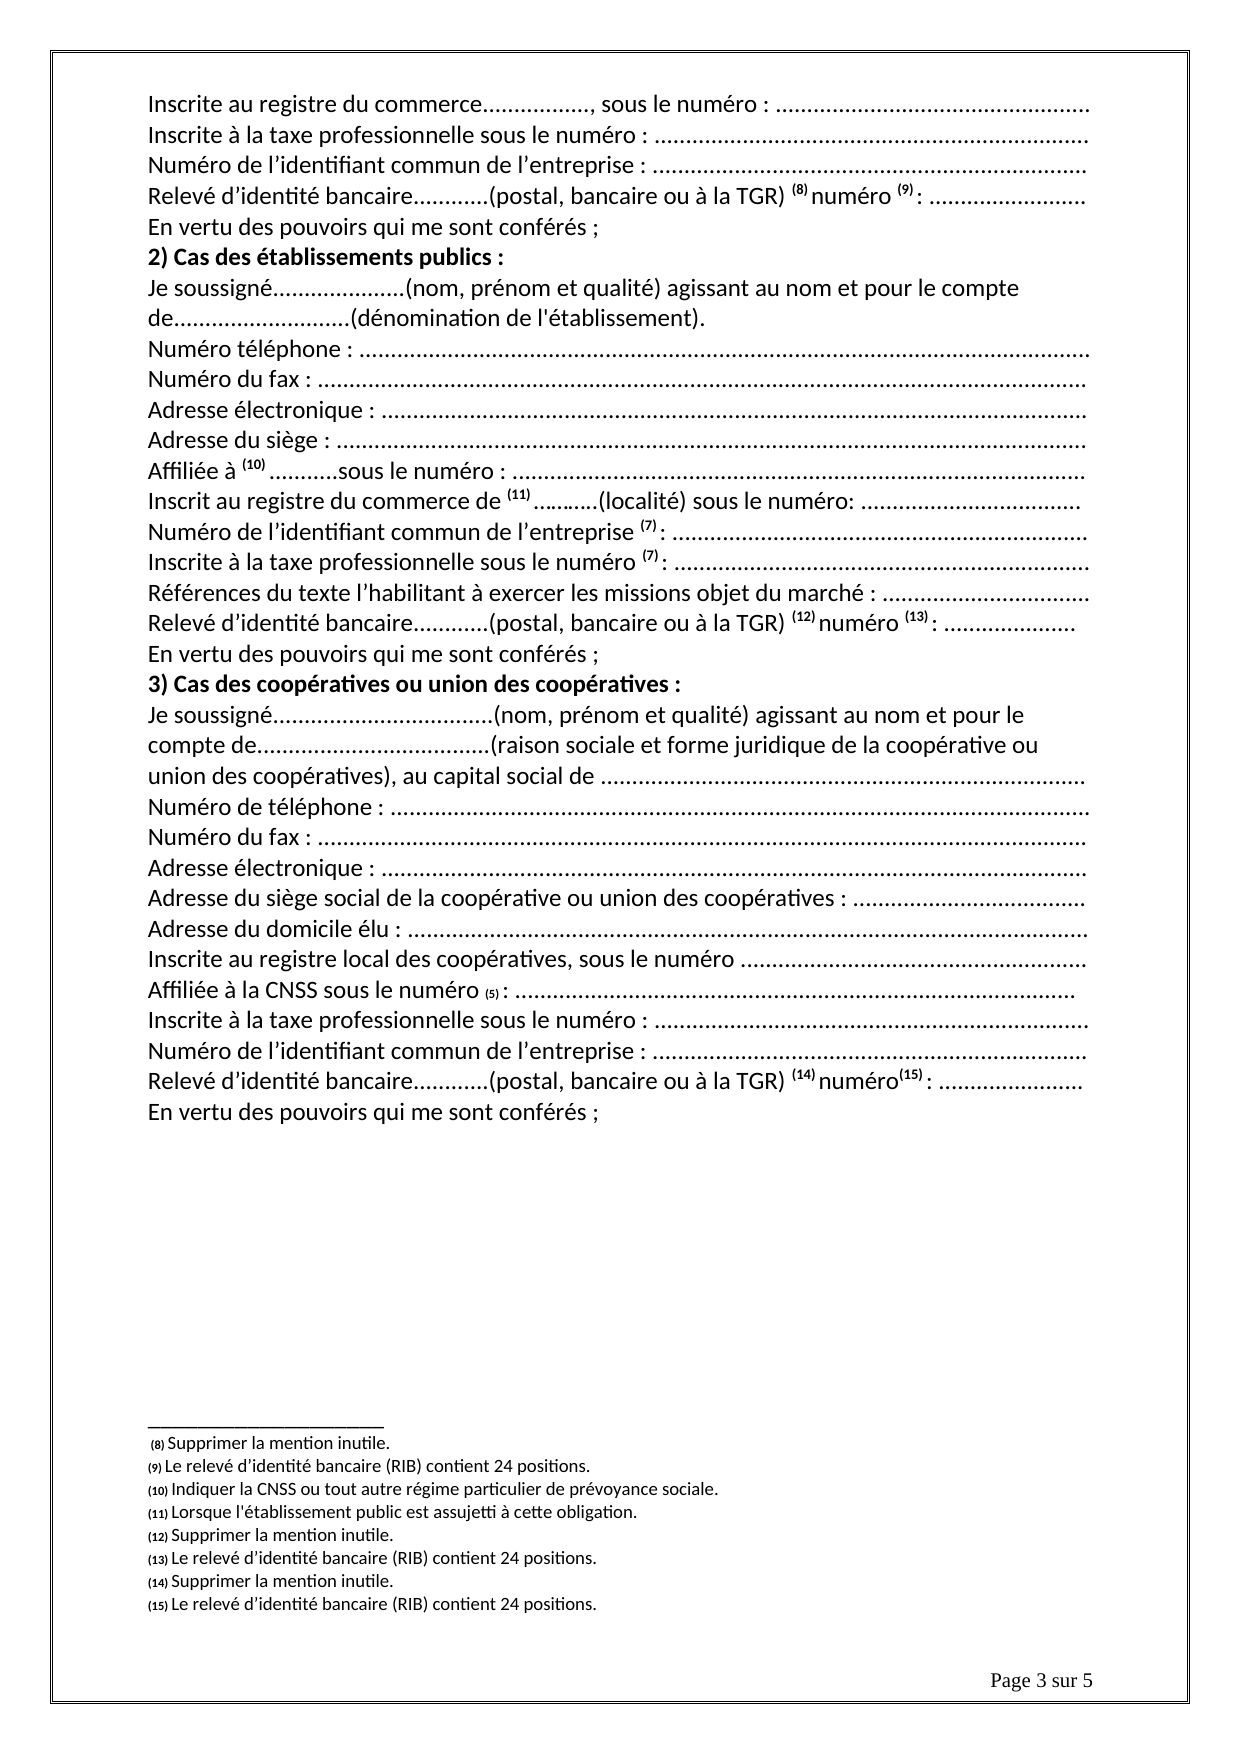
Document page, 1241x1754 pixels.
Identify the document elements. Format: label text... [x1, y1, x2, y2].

text Inscrite à la taxe professionnelle sous le numéro : ..................................................................... [148, 119, 1093, 150]
text Relevé d’identité bancaire............(postal, bancaire ou à la TGR) (14) numéro(15) : ....................... [148, 1065, 1093, 1096]
text Inscrite à la taxe professionnelle sous le numéro : ..................................................................... [148, 1004, 1093, 1035]
text Inscrit au registre du commerce de (11) ………..(localité) sous le numéro: ................................... [148, 485, 1093, 516]
text En vertu des pouvoirs qui me sont conférés ; [148, 1096, 1093, 1126]
text Numéro téléphone : .................................................................................................................... [148, 333, 1093, 363]
text Je soussigné...................................(nom, prénom et qualité) agissant au nom et pour le compte de.....................................(raison sociale et forme juridique de la coopérative ou union des coopératives), au capital social de ............................................................................. [148, 699, 1093, 791]
text ___________________ [148, 1401, 1093, 1432]
text Numéro de l’identifiant commun de l’entreprise : ..................................................................... [148, 150, 1093, 180]
text Relevé d’identité bancaire............(postal, bancaire ou à la TGR) (8) numéro (9) : ......................... [148, 180, 1093, 211]
text En vertu des pouvoirs qui me sont conférés ; [148, 211, 1093, 241]
text Relevé d’identité bancaire............(postal, bancaire ou à la TGR) (12) numéro (13) : ..................... [148, 607, 1093, 638]
text Je soussigné.....................(nom, prénom et qualité) agissant au nom et pour le compte de............................(dénomination de l'établissement). [148, 272, 1093, 333]
text Adresse électronique : ................................................................................................................ [148, 394, 1093, 424]
text (11) Lorsque l'établissement public est assujetti à cette obligation. [148, 1500, 1093, 1523]
text Inscrite au registre du commerce................., sous le numéro : .................................................. [148, 89, 1093, 119]
text Inscrite au registre local des coopératives, sous le numéro ....................................................... [148, 943, 1093, 974]
text Adresse électronique : ................................................................................................................ [148, 852, 1093, 882]
text Inscrite à la taxe professionnelle sous le numéro (7) : .................................................................. [148, 546, 1093, 577]
text Références du texte l’habilitant à exercer les missions objet du marché : ................................. [148, 577, 1093, 607]
text (8) Supprimer la mention inutile. [148, 1432, 1093, 1454]
text (12) Supprimer la mention inutile. [148, 1523, 1093, 1546]
text (9) Le relevé d’identité bancaire (RIB) contient 24 positions. [148, 1454, 1093, 1477]
text (13) Le relevé d’identité bancaire (RIB) contient 24 positions. [148, 1546, 1093, 1569]
text Numéro de l’identifiant commun de l’entreprise (7) : .................................................................. [148, 516, 1093, 546]
text Numéro de l’identifiant commun de l’entreprise : ..................................................................... [148, 1035, 1093, 1065]
text (10) Indiquer la CNSS ou tout autre régime particulier de prévoyance sociale. [148, 1477, 1093, 1500]
text 3) Cas des coopératives ou union des coopératives : [148, 668, 1093, 699]
text Affiliée à (10) ...........sous le numéro : ........................................................................................... [148, 455, 1093, 485]
text Numéro du fax : .......................................................................................................................... [148, 821, 1093, 852]
text Adresse du siège social de la coopérative ou union des coopératives : ..................................... [148, 882, 1093, 913]
text Numéro du fax : .......................................................................................................................... [148, 363, 1093, 394]
text En vertu des pouvoirs qui me sont conférés ; [148, 638, 1093, 668]
text (14) Supprimer la mention inutile. [148, 1569, 1093, 1592]
text Adresse du domicile élu : ............................................................................................................ [148, 913, 1093, 943]
text (15) Le relevé d’identité bancaire (RIB) contient 24 positions. [148, 1592, 1093, 1615]
text 2) Cas des établissements publics : [148, 241, 1093, 272]
text Numéro de téléphone : ............................................................................................................... [148, 791, 1093, 821]
text Affiliée à la CNSS sous le numéro (5) : ......................................................................................... [148, 974, 1093, 1004]
text Adresse du siège : ....................................................................................................................... [148, 424, 1093, 455]
